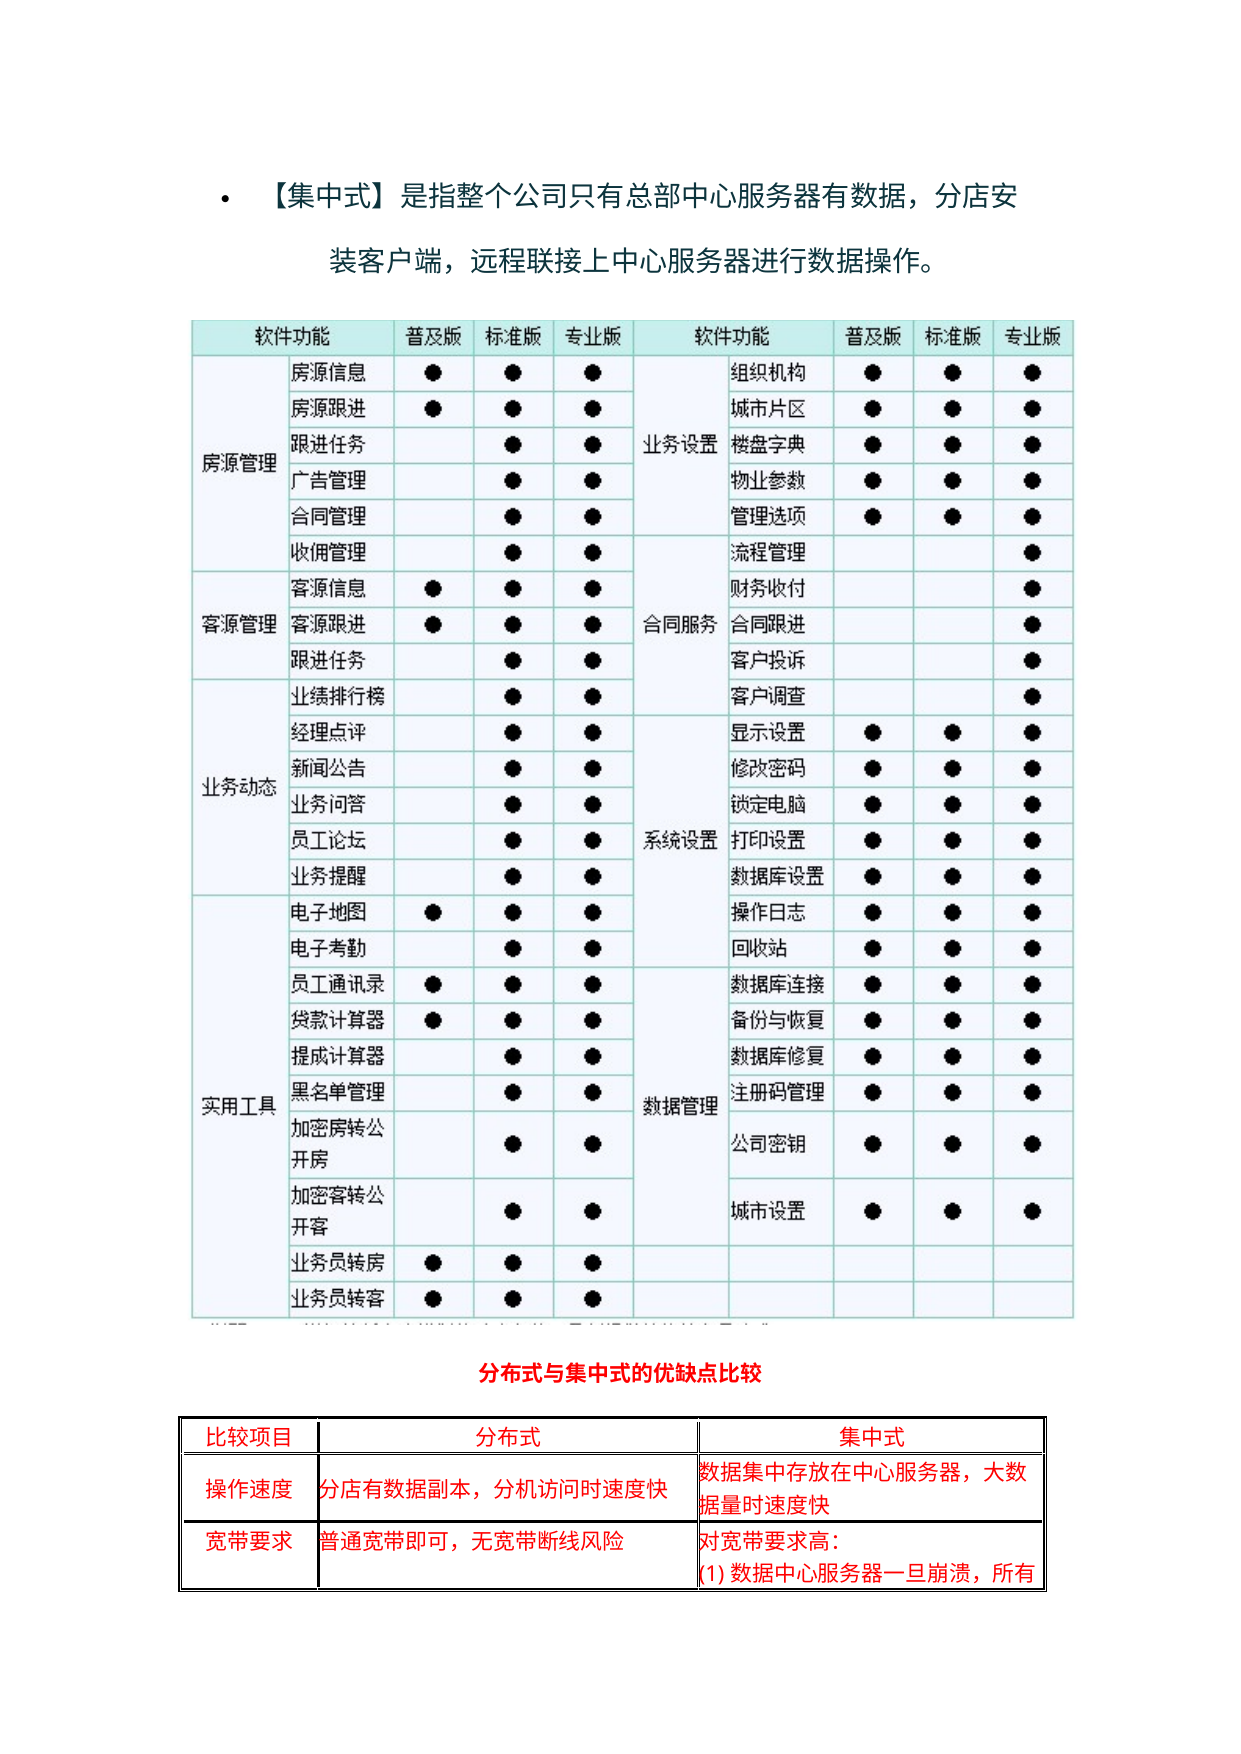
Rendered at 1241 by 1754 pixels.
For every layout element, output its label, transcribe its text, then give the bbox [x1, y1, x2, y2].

text 分布式与集中式的优缺点比较 [187, 1356, 1053, 1388]
picture [187, 320, 1082, 1325]
table_cell 宽带要求 [182, 1520, 318, 1588]
table_cell 分店有数据副本，分机访问时速度快 [320, 1455, 697, 1520]
table_header 比较项目 [182, 1418, 318, 1452]
table_header 分布式 [318, 1419, 699, 1452]
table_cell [699, 1520, 1043, 1588]
table_cell 操作速度 [180, 1452, 318, 1520]
table_cell 数据集中存放在中心服务器，大数据量时速度快 [699, 1452, 1045, 1520]
table_header 集中式 [699, 1419, 1043, 1452]
list 【集中式】是指整个公司只有总部中心服务器有数据，分店安装客户端，远程联接上中心服务器进行数据操作。 [212, 162, 1028, 292]
table_cell 普通宽带即可，无宽带断线风险 [318, 1523, 699, 1588]
